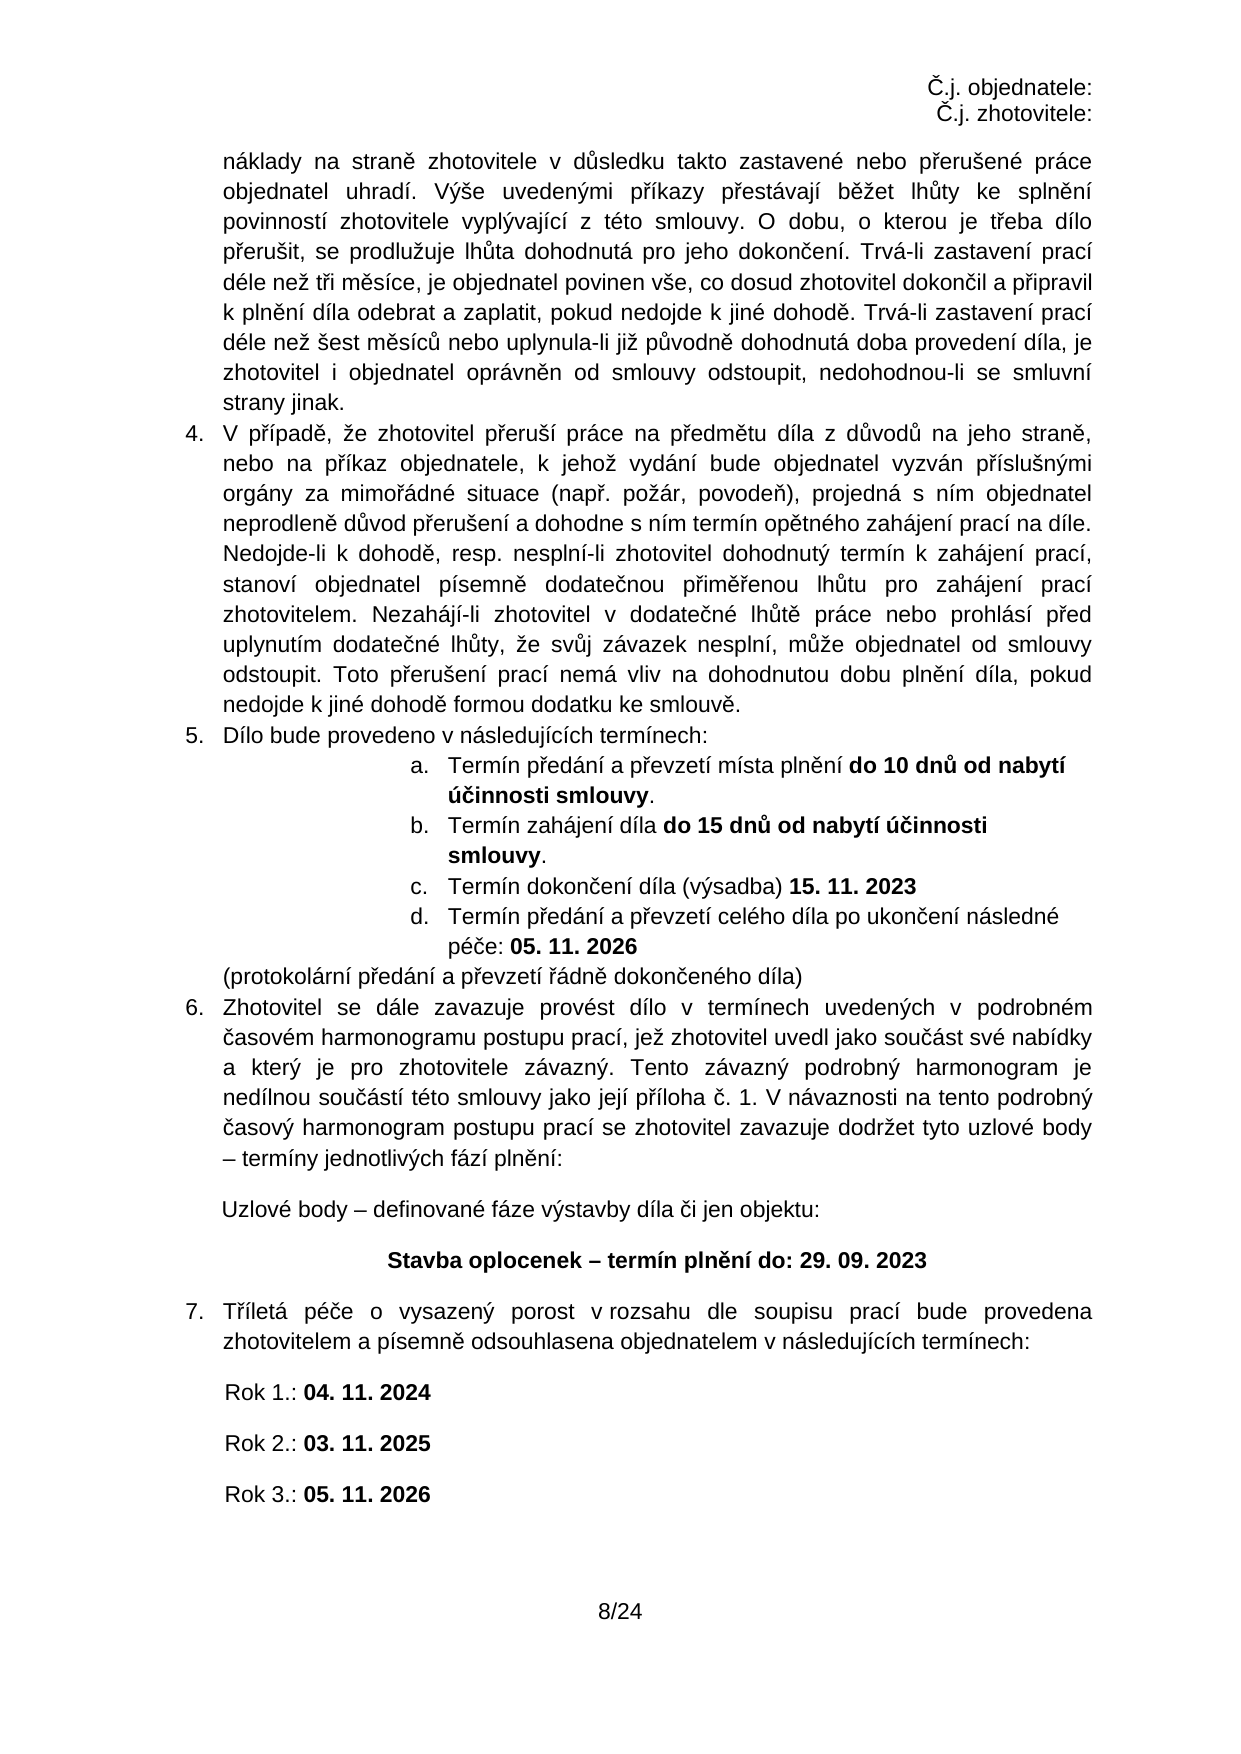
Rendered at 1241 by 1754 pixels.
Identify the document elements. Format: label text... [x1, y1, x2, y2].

list Termín předání a převzetí celého díla po ukončení následné péče: 05. 11. 2026 [410, 903, 1093, 959]
text Rok 3.: 05. 11. 2026 [224, 1481, 1093, 1507]
list V případě, že zhotovitel přeruší práce na předmětu díla z důvodů na jeho straně, nebo na příkaz objednatele, k jehož vydání bude objednatel vyzván příslušnými orgány za mimořádné situace (např. požár, povodeň), projedná s ním objednatel neprodleně důvod přerušení a dohodne s ním termín opětného zahájení prací na díle. Nedojde-li k dohodě, resp. nesplní-li zhotovitel dohodnutý termín k zahájení prací, stanoví objednatel písemně dodatečnou přiměřenou lhůtu pro zahájení prací zhotovitelem. Nezahájí-li zhotovitel v dodatečné lhůtě práce nebo prohlásí před uplynutím dodatečné lhůty, že svůj závazek nesplní, může objednatel od smlouvy odstoupit. Toto přerušení prací nemá vliv na dohodnutou dobu plnění díla, pokud nedojde k jiné dohodě formou dodatku ke smlouvě. [185, 419, 1093, 718]
list Termín předání a převzetí místa plnění do 10 dnů od nabytí účinnosti smlouvy. [410, 752, 1093, 808]
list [185, 148, 1093, 416]
text Uzlové body – definované fáze výstavby díla či jen objektu: [148, 1196, 1093, 1222]
list Tříletá péče o vysazený porost v rozsahu dle soupisu prací bude provedena zhotovitelem a písemně odsouhlasena objednatelem v následujících termínech: [185, 1298, 1093, 1354]
list Termín zahájení díla do 15 dnů od nabytí účinnosti smlouvy. [410, 812, 1093, 869]
list Dílo bude provedeno v následujících termínech: [185, 722, 1093, 748]
list Termín dokončení díla (výsadba) 15. 11. 2023 [410, 873, 1093, 899]
text Rok 1.: 04. 11. 2024 [224, 1379, 1093, 1405]
text Stavba oplocenek – termín plnění do: 29. 09. 2023 [148, 1247, 1093, 1273]
text Rok 2.: 03. 11. 2025 [224, 1430, 1093, 1456]
list Zhotovitel se dále zavazuje provést dílo v termínech uvedených v podrobném časovém harmonogramu postupu prací, jež zhotovitel uvedl jako součást své nabídky a který je pro zhotovitele závazný. Tento závazný podrobný harmonogram je nedílnou součástí této smlouvy jako její příloha č. 1. V návaznosti na tento podrobný časový harmonogram postupu prací se zhotovitel zavazuje dodržet tyto uzlové body – termíny jednotlivých fází plnění: [185, 993, 1093, 1171]
list (protokolární předání a převzetí řádně dokončeného díla) [223, 963, 1093, 989]
